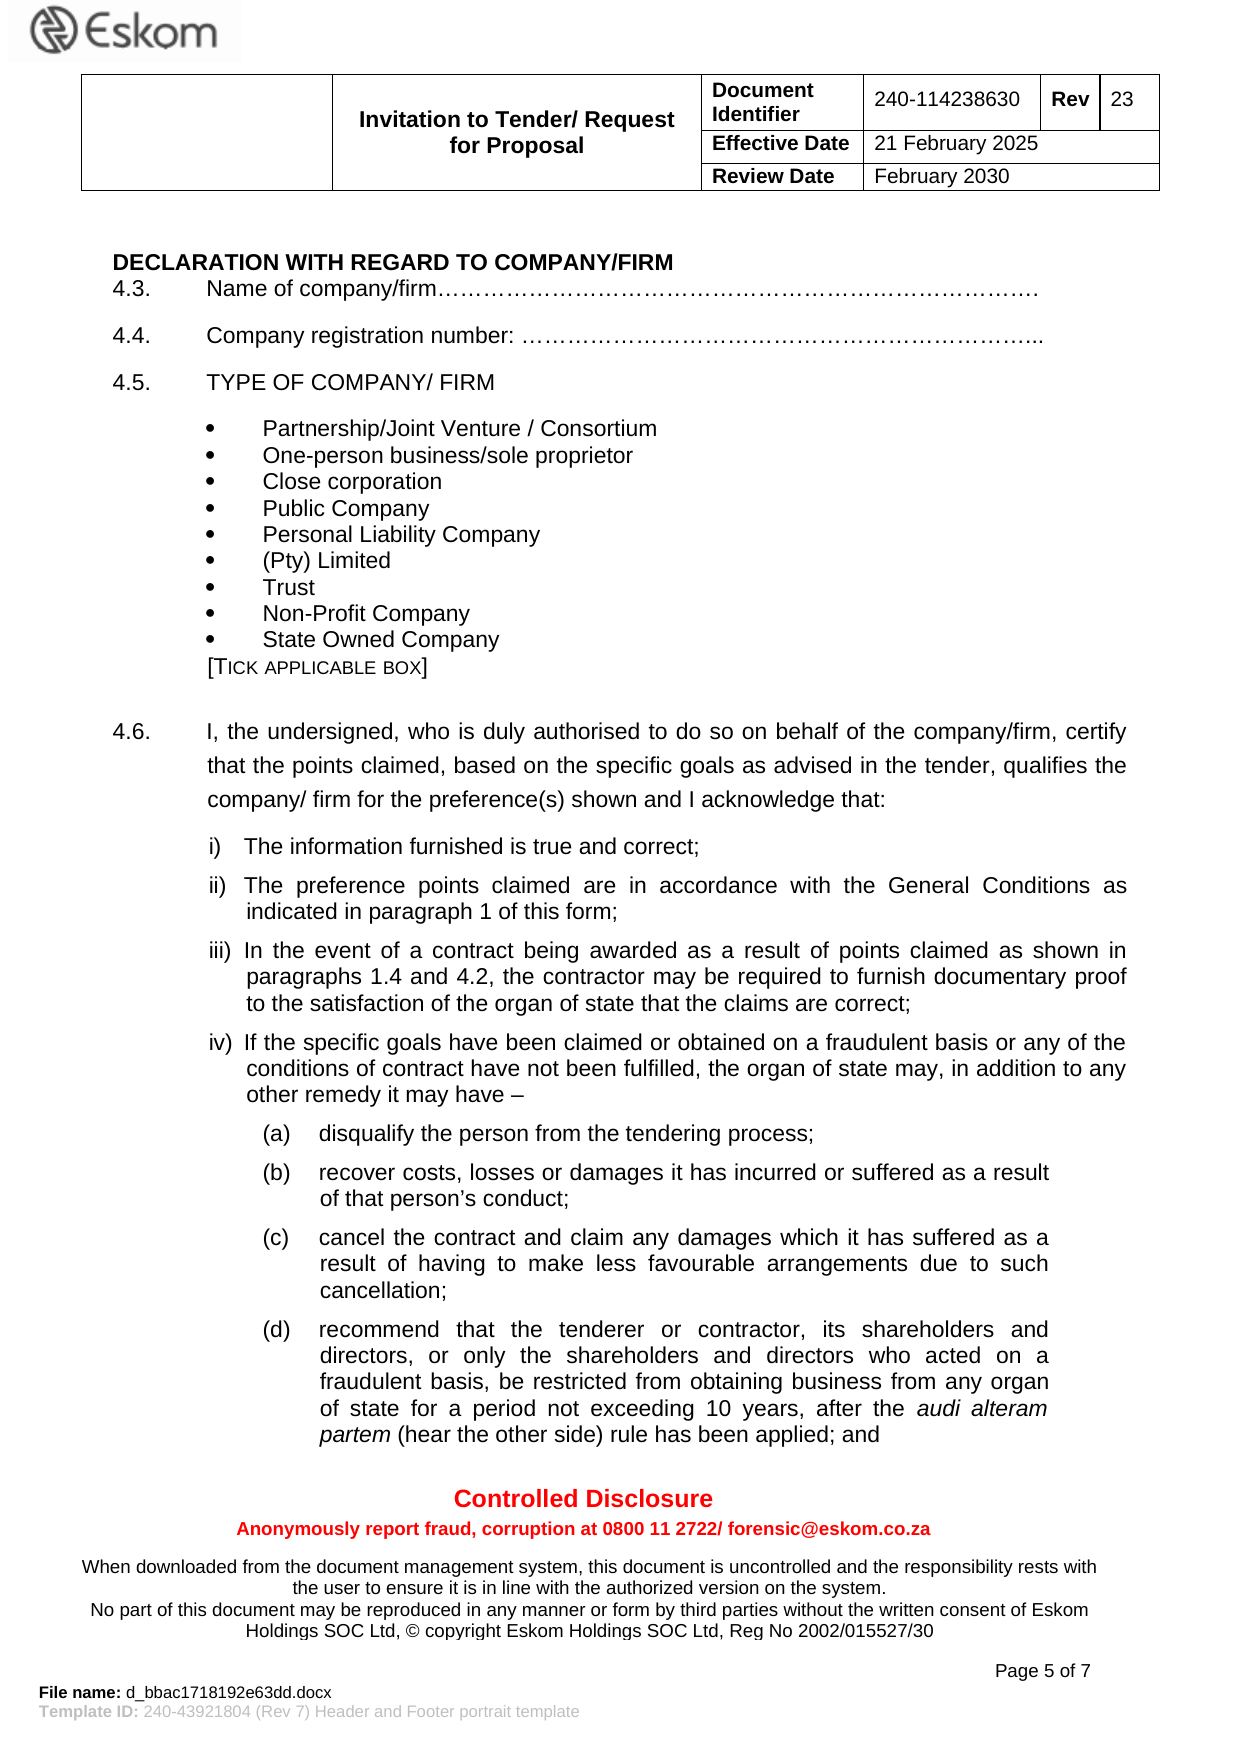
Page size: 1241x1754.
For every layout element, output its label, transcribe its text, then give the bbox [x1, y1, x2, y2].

list The information furnished is true and correct; [208, 833, 1128, 859]
list Name of company/firm……………………………………………………………………. [112, 275, 1128, 302]
text Personal Liability Company [206, 521, 1128, 547]
list recommend that the tenderer or contractor, its shareholders and directors, or only the shareholders and directors who acted on a fraudulent basis, be restricted from obtaining business from any organ of state for a period not exceeding 10 years, after the audi alteram partem (hear the other side) rule has been applied; and [262, 1316, 1050, 1447]
text Non-Profit Company [206, 600, 1128, 626]
list recover costs, losses or damages it has incurred or suffered as a result of that person’s conduct; [262, 1159, 1050, 1212]
list Company registration number: …………………………………………………………... [112, 322, 1118, 348]
list In the event of a contract being awarded as a result of points claimed as shown in paragraphs 1.4 and 4.2, the contractor may be required to furnish documentary proof to the satisfaction of the organ of state that the claims are correct; [208, 937, 1128, 1016]
list The preference points claimed are in accordance with the General Conditions as indicated in paragraph 1 of this form; [208, 872, 1128, 924]
list If the specific goals have been claimed or obtained on a fraudulent basis or any of the conditions of contract have not been fulfilled, the organ of state may, in addition to any other remedy it may have – [208, 1028, 1128, 1107]
text [Tick applicable box] [207, 653, 1128, 679]
list TYPE OF COMPANY/ FIRM [112, 369, 1128, 395]
text Close corporation [206, 468, 1128, 494]
text (Pty) Limited [206, 547, 1128, 573]
list cancel the contract and claim any damages which it has suffered as a result of having to make less favourable arrangements due to such cancellation; [262, 1224, 1050, 1303]
text DECLARATION WITH REGARD TO COMPANY/FIRM [112, 249, 1128, 275]
text Public Company [206, 494, 1128, 521]
text Trust [206, 573, 1128, 600]
text Partnership/Joint Venture / Consortium [206, 415, 1128, 442]
list disqualify the person from the tendering process; [262, 1120, 1050, 1146]
list I, the undersigned, who is duly authorised to do so on behalf of the company/firm, certify that the points claimed, based on the specific goals as advised in the tender, qualifies the company/ firm for the preference(s) shown and I acknowledge that: [112, 718, 1128, 812]
text State Owned Company [206, 626, 1128, 653]
text One-person business/sole proprietor [206, 442, 1128, 468]
